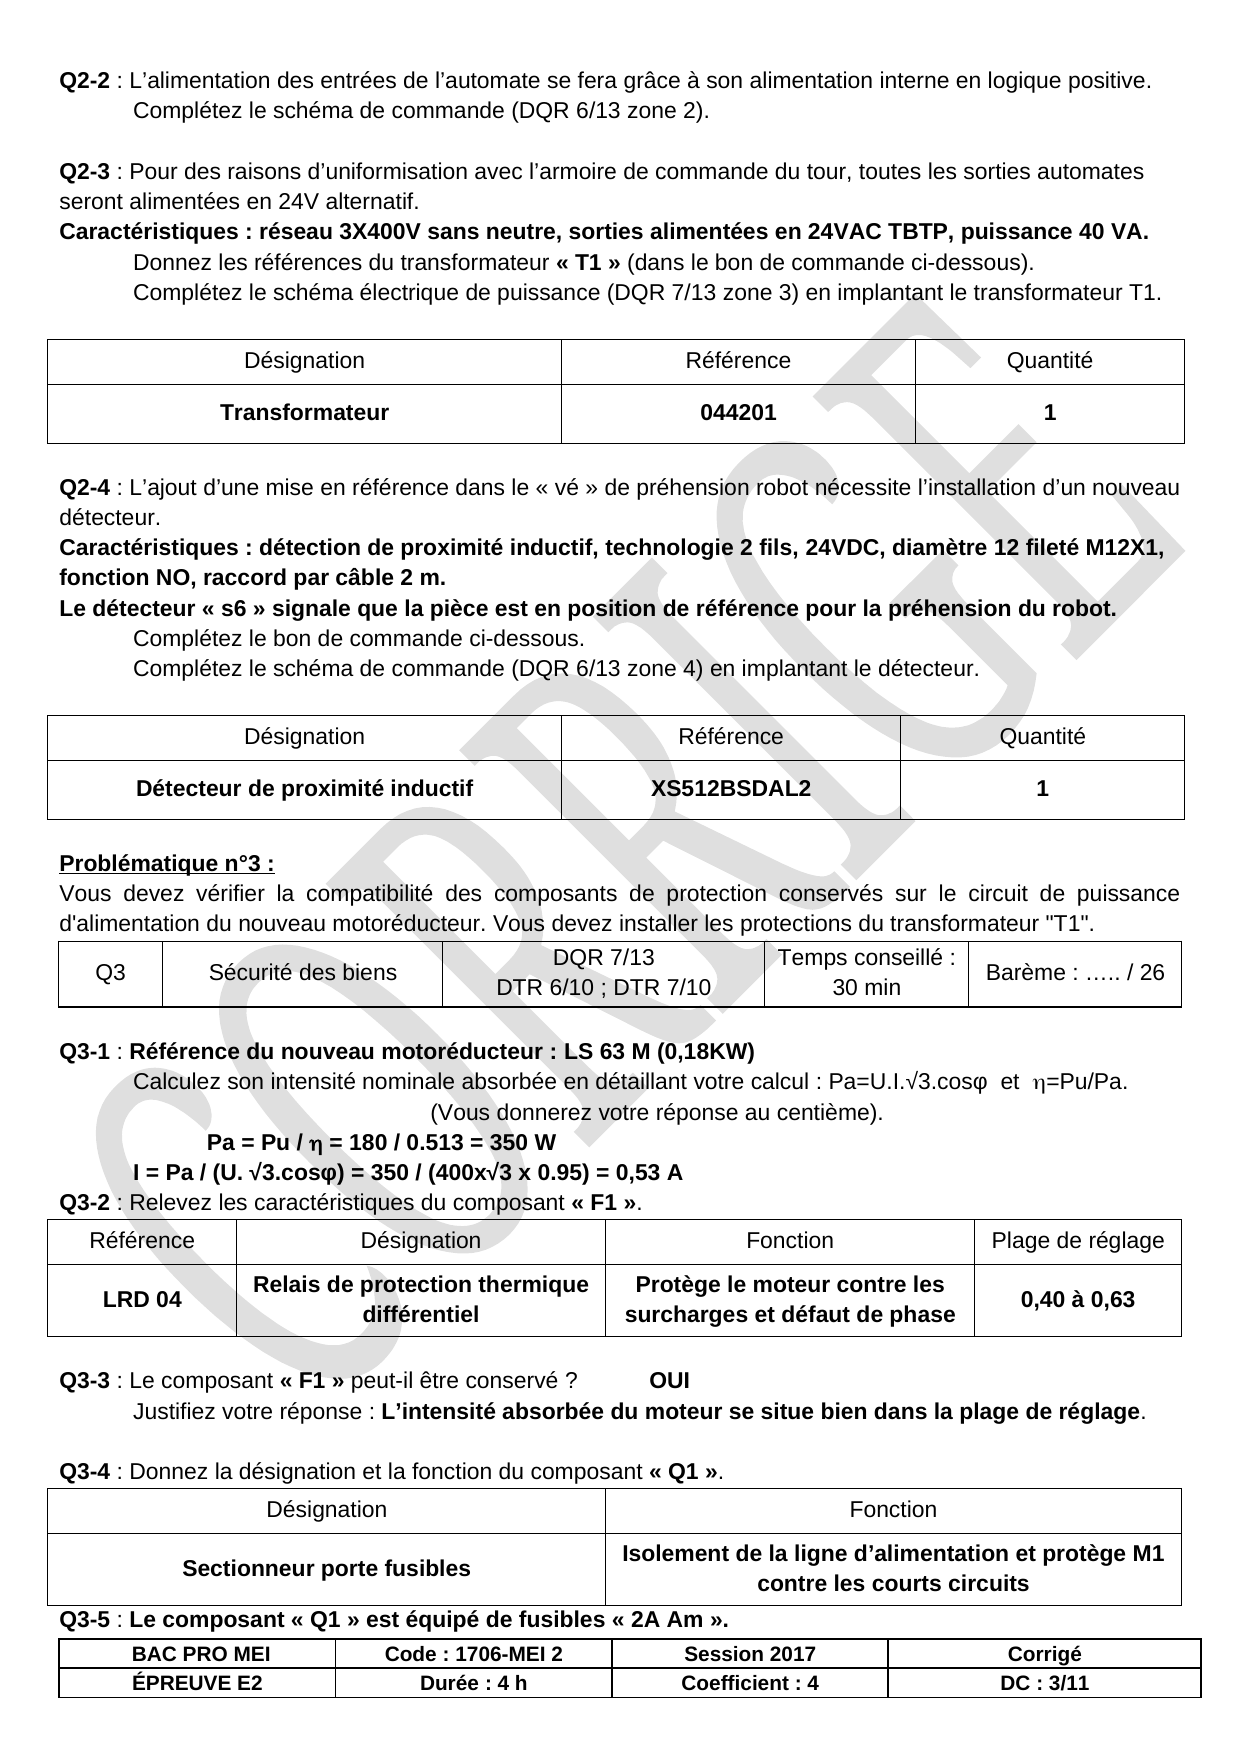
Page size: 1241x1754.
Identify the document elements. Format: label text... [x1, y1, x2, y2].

table_header Référence [48, 1220, 236, 1264]
text Complétez le schéma électrique de puissance (DQR 7/13 zone 3) en implantant le transformateur T1. [59, 279, 1181, 305]
text Problématique n°3 : [59, 850, 1181, 876]
text Q2-4 : L’ajout d’une mise en référence dans le « vé » de préhension robot nécessite l’installation d’un nouveau détecteur. [59, 474, 1181, 530]
text Caractéristiques : réseau 3X400V sans neutre, sorties alimentées en 24VAC TBTP, puissance 40 VA. [59, 218, 1181, 244]
table_header Q3 [59, 942, 162, 1006]
table_header Désignation [48, 1489, 605, 1533]
text Q3-3 : Le composant « F1 » peut-il être conservé ? OUI [59, 1367, 1181, 1394]
text Q2-2 : L’alimentation des entrées de l’automate se fera grâce à son alimentation interne en logique positive. [59, 67, 1181, 93]
text Q2-3 : Pour des raisons d’uniformisation avec l’armoire de commande du tour, toutes les sorties automates seront alimentées en 24V alternatif. [59, 158, 1181, 214]
table_cell 1 [901, 761, 1184, 819]
table_cell Protège le moteur contre les surcharges et défaut de phase [606, 1265, 974, 1336]
table_header Désignation [48, 340, 561, 384]
table_cell 1 [916, 385, 1184, 442]
table_cell Relais de protection thermique différentiel [237, 1265, 605, 1336]
text Complétez le bon de commande ci-dessous. [59, 625, 1181, 651]
table_header Fonction [606, 1489, 1181, 1533]
table_cell 044201 [562, 385, 915, 442]
table_cell LRD 04 [48, 1265, 236, 1336]
table_header Désignation [237, 1220, 605, 1264]
table_header Quantité [916, 340, 1184, 384]
table_header DQR 7/13 DTR 6/10 ; DTR 7/10 [443, 942, 764, 1006]
table_header Référence [562, 716, 900, 760]
text Complétez le schéma de commande (DQR 6/13 zone 2). [59, 97, 1181, 124]
table_cell Isolement de la ligne d’alimentation et protège M1 contre les courts circuits [606, 1534, 1181, 1605]
table_header Référence [562, 340, 915, 384]
table_header Temps conseillé : 30 min [765, 942, 968, 1006]
text (Vous donnerez votre réponse au centième). [59, 1098, 1181, 1125]
text Q3-1 : Référence du nouveau motoréducteur : LS 63 M (0,18KW) [59, 1038, 1181, 1064]
table_header Fonction [606, 1220, 974, 1264]
table_cell Sectionneur porte fusibles [48, 1534, 605, 1605]
text Le détecteur « s6 » signale que la pièce est en position de référence pour la préhension du robot. [59, 594, 1181, 621]
text Q3-4 : Donnez la désignation et la fonction du composant « Q1 ». [59, 1458, 1181, 1484]
table_cell Transformateur [48, 385, 561, 442]
text Vous devez vérifier la compatibilité des composants de protection conservés sur le circuit de puissance d'alimentation du nouveau motoréducteur. Vous devez installer les protections du transformateur "T1". [59, 880, 1181, 937]
table_cell XS512BSDAL2 [562, 761, 900, 819]
table_header Plage de réglage [975, 1220, 1181, 1264]
text Q3-5 : Le composant « Q1 » est équipé de fusibles « 2A Am ». [59, 1606, 1181, 1633]
text Q3-2 : Relevez les caractéristiques du composant « F1 ». [59, 1189, 1181, 1216]
table_header Désignation [48, 716, 561, 760]
table_cell Détecteur de proximité inductif [48, 761, 561, 819]
table_header Sécurité des biens [163, 942, 442, 1006]
text Pa = Pu / = 180 / 0.513 = 350 W [133, 1129, 1181, 1155]
text Caractéristiques : détection de proximité inductif, technologie 2 fils, 24VDC, diamètre 12 fileté M12X1, fonction NO, raccord par câble 2 m. [59, 534, 1181, 591]
text Justifiez votre réponse : L’intensité absorbée du moteur se situe bien dans la plage de réglage. [59, 1398, 1181, 1424]
table_header Quantité [901, 716, 1184, 760]
text Complétez le schéma de commande (DQR 6/13 zone 4) en implantant le détecteur. [59, 655, 1181, 681]
text Donnez les références du transformateur « T1 » (dans le bon de commande ci-dessous). [59, 248, 1181, 275]
text I = Pa / (U. √3.cosφ) = 350 / (400x√3 x 0.95) = 0,53 A [59, 1159, 1181, 1185]
table_cell 0,40 à 0,63 [975, 1265, 1181, 1336]
table_header Barème : ….. / 26 [969, 942, 1181, 1006]
text Calculez son intensité nominale absorbée en détaillant votre calcul : Pa=U.I.√3.cosφ et =Pu/Pa. [59, 1068, 1181, 1095]
